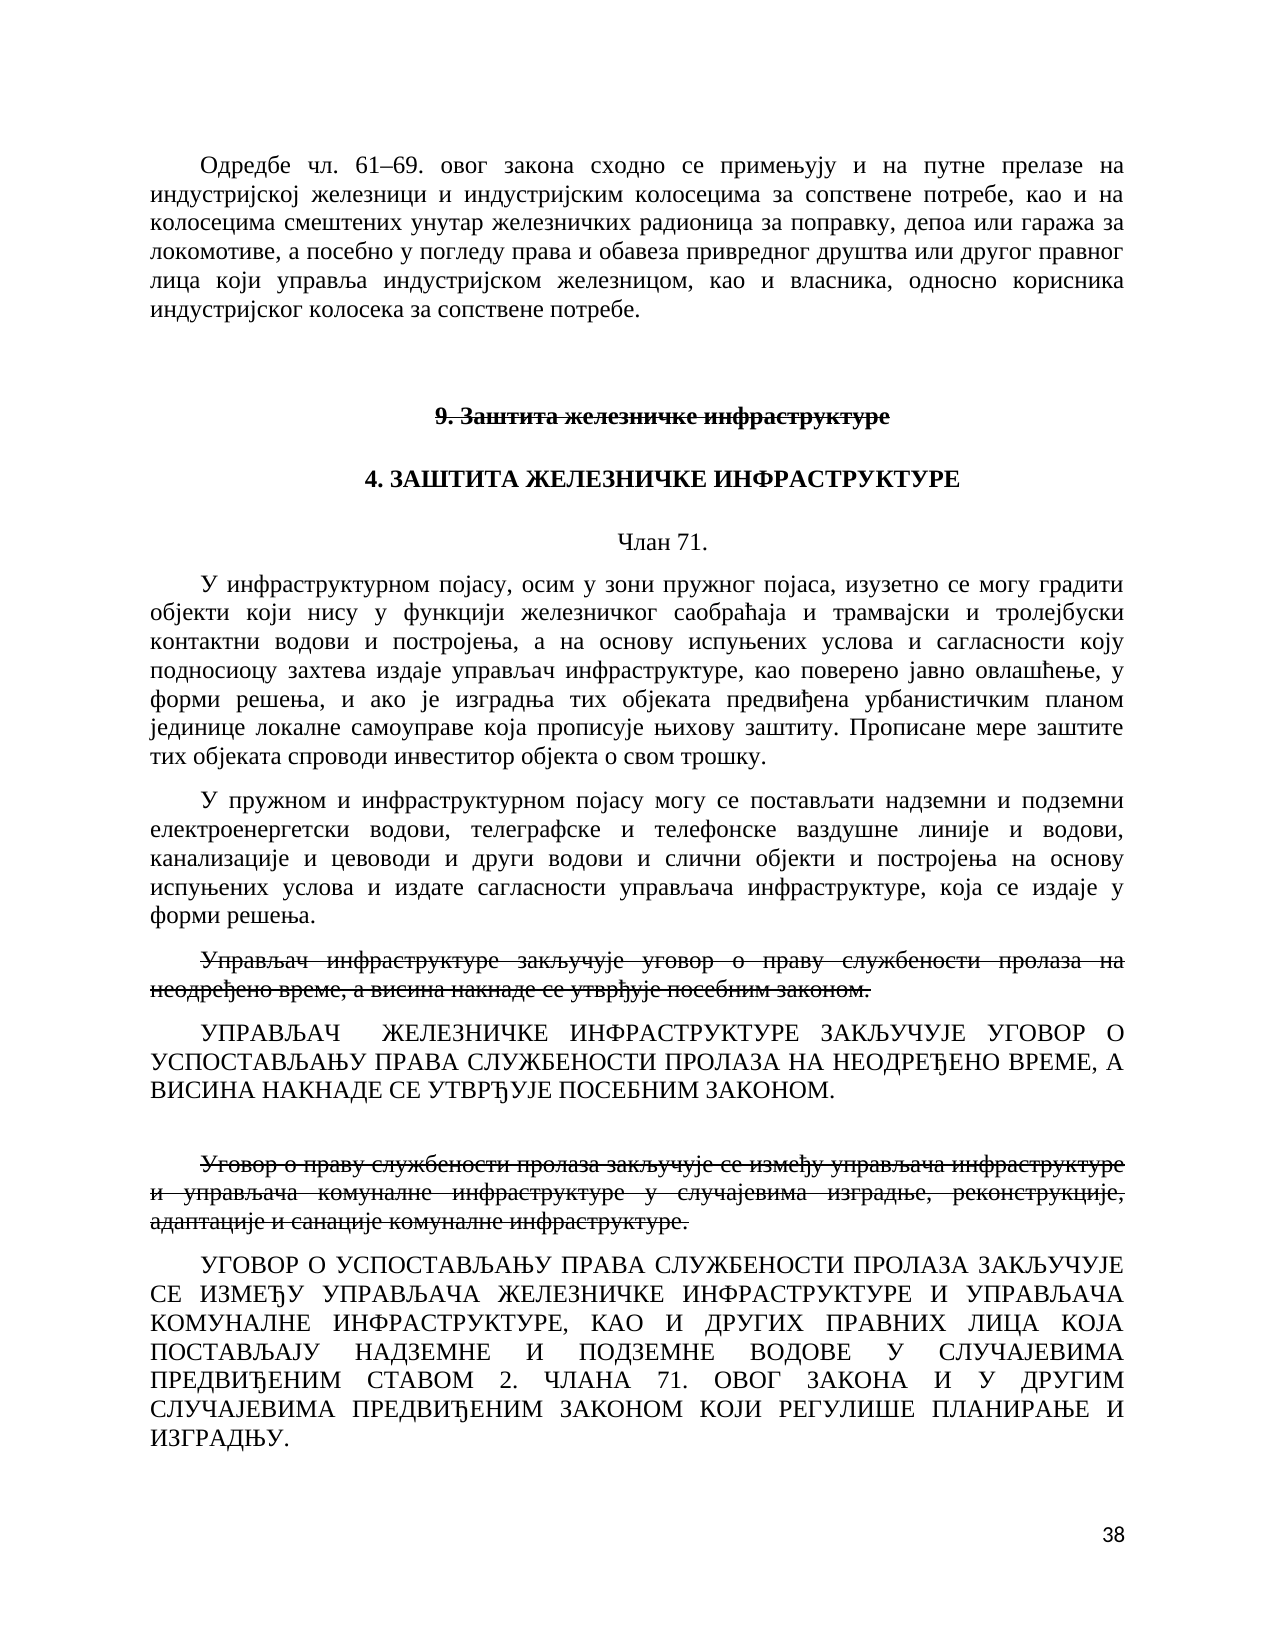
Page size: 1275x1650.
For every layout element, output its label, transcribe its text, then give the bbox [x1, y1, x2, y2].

text УПРАВЉАЧ ЖЕЛЕЗНИЧКЕ ИНФРАСТРУКТУРЕ ЗАКЉУЧУЈЕ УГОВОР О УСПОСТАВЉАЊУ ПРАВА СЛУЖБЕНОСТИ ПРОЛАЗА НА НЕОДРЕЂЕНО ВРЕМЕ, А ВИСИНА НАКНАДЕ СЕ УТВРЂУЈЕ ПОСЕБНИМ ЗАКОНОМ. [150, 1018, 1125, 1104]
text 4. ЗАШТИТА ЖЕЛЕЗНИЧКЕ ИНФРАСТРУКТУРЕ [150, 464, 1125, 493]
text Управљач инфраструктуре закључује уговор о праву службености пролаза на неодређено време, а висина накнаде се утврђује посебним законом. [150, 945, 1125, 1002]
text У пружном и инфраструктурном појасу могу се постављати надземни и подземни електроенергетски водови, телеграфске и телефонске ваздушне линије и водови, канализације и цевоводи и други водови и слични објекти и постројења на основу испуњених услова и издате сагласности управљача инфраструктуре, која се издаје у форми решења. [150, 786, 1125, 929]
text 9. Заштита железничке инфраструктуре [150, 401, 1125, 430]
text Одредбе чл. 61–69. овог закона сходно се примењују и на путне прелазе на индустријској железници и индустријским колосецима за сопствене потребе, као и на колосецима смештених унутар железничких радионица за поправку, депоа или гаража за локомотиве, а посебно у погледу права и обавеза привредног друштва или другог правног лица који управља индустријском железницом, као и власника, односно корисника индустријског колосека за сопствене потребе. [150, 150, 1125, 322]
text Уговор о праву службености пролаза закључује се између управљача инфраструктуре и управљача комуналне инфраструктуре у случајевима изградње, реконструкције, адаптације и санације комуналне инфраструктуре. [150, 1194, 1125, 1235]
text Уговор о праву службености пролаза закључује се између управљача инфраструктуре и управљача комуналне инфраструктуре у случајевима изградње, реконструкције, адаптације и санације комуналне инфраструктуре. [150, 1149, 1125, 1193]
text УГОВОР О УСПОСТАВЉАЊУ ПРАВА СЛУЖБЕНОСТИ ПРОЛАЗА ЗАКЉУЧУЈЕ СЕ ИЗМЕЂУ УПРАВЉАЧА ЖЕЛЕЗНИЧКЕ ИНФРАСТРУКТУРЕ И УПРАВЉАЧА КОМУНАЛНЕ ИНФРАСТРУКТУРЕ, КАО И ДРУГИХ ПРАВНИХ ЛИЦА КОЈА ПОСТАВЉАЈУ НАДЗЕМНЕ И ПОДЗЕМНЕ ВОДОВЕ У СЛУЧАЈЕВИМА ПРЕДВИЂЕНИМ СТАВОМ 2. ЧЛАНА 71. ОВОГ ЗАКОНА И У ДРУГИМ СЛУЧАЈЕВИМА ПРЕДВИЂЕНИМ ЗАКОНОМ КОЈИ РЕГУЛИШЕ ПЛАНИРАЊЕ И ИЗГРАДЊУ. [150, 1251, 1125, 1452]
text Члан 71. [150, 527, 1125, 556]
text У инфраструктурном појасу, осим у зони пружног појаса, изузетно се могу градити објекти који нису у функцији железничког саобраћаја и трамвајски и тролејбуски контактни водови и постројења, а на основу испуњених услова и сагласности коју подносиоцу захтева издаје управљач инфраструктуре, као поверено јавно овлашћење, у форми решења, и ако је изградња тих објеката предвиђена урбанистичким планом јединице локалне самоуправе која прописује њихову заштиту. Прописане мере заштите тих објеката спроводи инвеститор објекта о свом трошку. [150, 569, 1125, 770]
